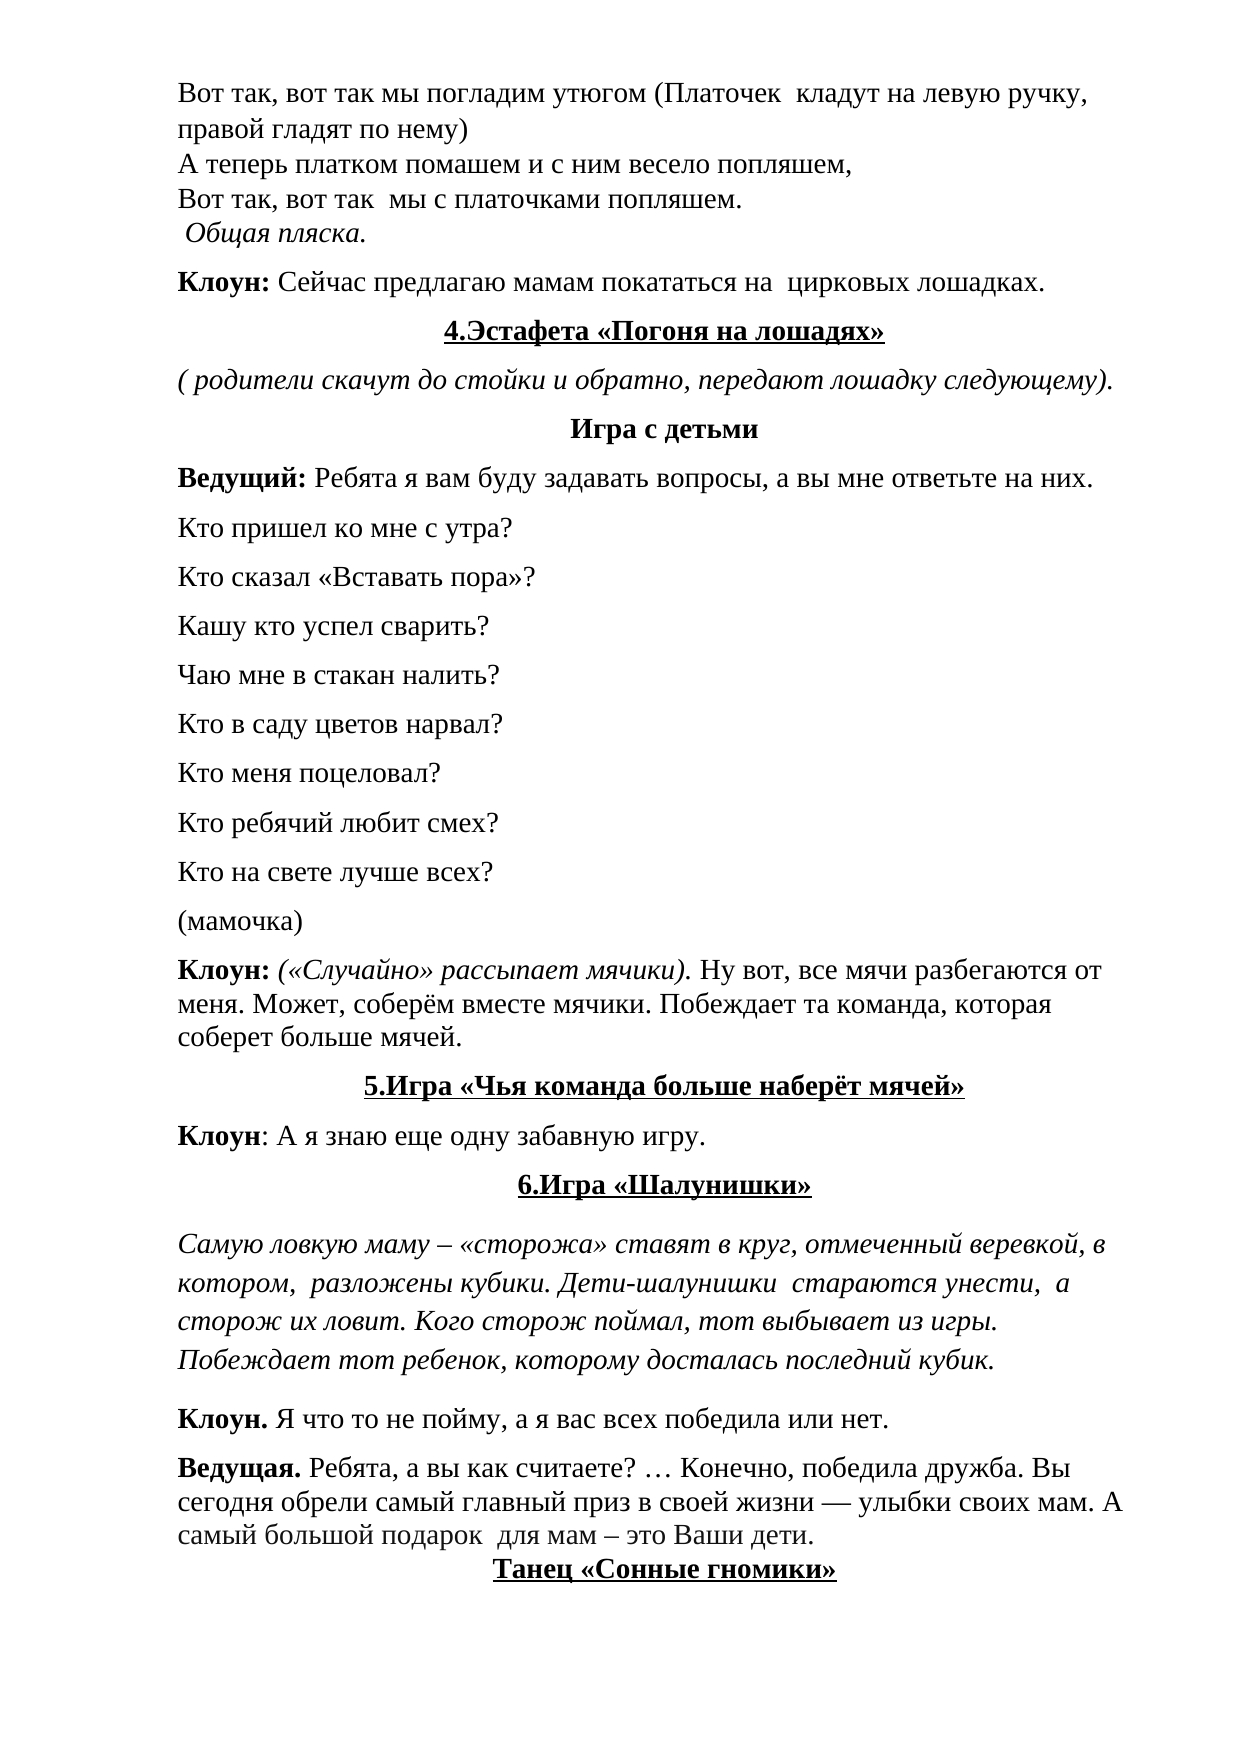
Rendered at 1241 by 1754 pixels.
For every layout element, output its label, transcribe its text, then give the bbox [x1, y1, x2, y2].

text Кашу кто успел сварить? [177, 608, 1152, 642]
text Кто в саду цветов нарвал? [177, 706, 1152, 740]
text Клоун: Сейчас предлагаю мамам покататься на цирковых лошадках. [177, 264, 1152, 297]
text Клоун: А я знаю еще одну забавную игру. [177, 1118, 1152, 1151]
text 5.Игра «Чья команда больше наберёт мячей» [177, 1068, 1152, 1102]
text Игра с детьми [177, 411, 1152, 445]
text А теперь платком помашем и с ним весело попляшем, [177, 144, 1152, 179]
text Вот так, вот так мы погладим утюгом (Платочек кладут на левую ручку, правой гладят по нему) [177, 74, 1152, 144]
text Кто пришел ко мне с утра? [177, 510, 1152, 543]
text Танец «Сонные гномики» [177, 1551, 1152, 1584]
text Клоун: («Случайно» рассыпает мячики). Ну вот, все мячи разбегаются от меня. Может, соберём вместе мячики. Побеждает та команда, которая соберет больше мячей. [177, 952, 1152, 1053]
text Ведущий: Ребята я вам буду задавать вопросы, а вы мне ответьте на них. [177, 461, 1152, 494]
text Вот так, вот так мы с платочками попляшем. [177, 179, 1152, 215]
text Общая пляска. [177, 215, 1152, 248]
text Кто сказал «Вставать пора»? [177, 559, 1152, 592]
text Чаю мне в стакан налить? [177, 657, 1152, 691]
text Кто меня поцеловал? [177, 756, 1152, 789]
text ( родители скачут до стойки и обратно, передают лошадку следующему). [177, 362, 1152, 396]
text Самую ловкую маму – «сторожа» ставят в круг, отмеченный веревкой, в котором, разложены кубики. Дети-шалунишки стараются унести, а сторож их ловит. Кого сторож поймал, тот выбывает из игры. Побеждает тот ребенок, которому досталась последний кубик. [177, 1226, 1152, 1375]
text Ведущая. Ребята, а вы как считаете? … Конечно, победила дружба. Вы сегодня обрели самый главный приз в своей жизни — улыбки своих мам. А самый большой подарок для мам – это Ваши дети. [177, 1450, 1152, 1551]
text Кто ребячий любит смех? [177, 805, 1152, 838]
text 6.Игра «Шалунишки» [177, 1167, 1152, 1200]
text (мамочка) [177, 903, 1152, 937]
text Клоун. Я что то не пойму, а я вас всех победила или нет. [177, 1401, 1152, 1435]
text 4.Эстафета «Погоня на лошадях» [177, 313, 1152, 347]
text Кто на свете лучше всех? [177, 854, 1152, 887]
